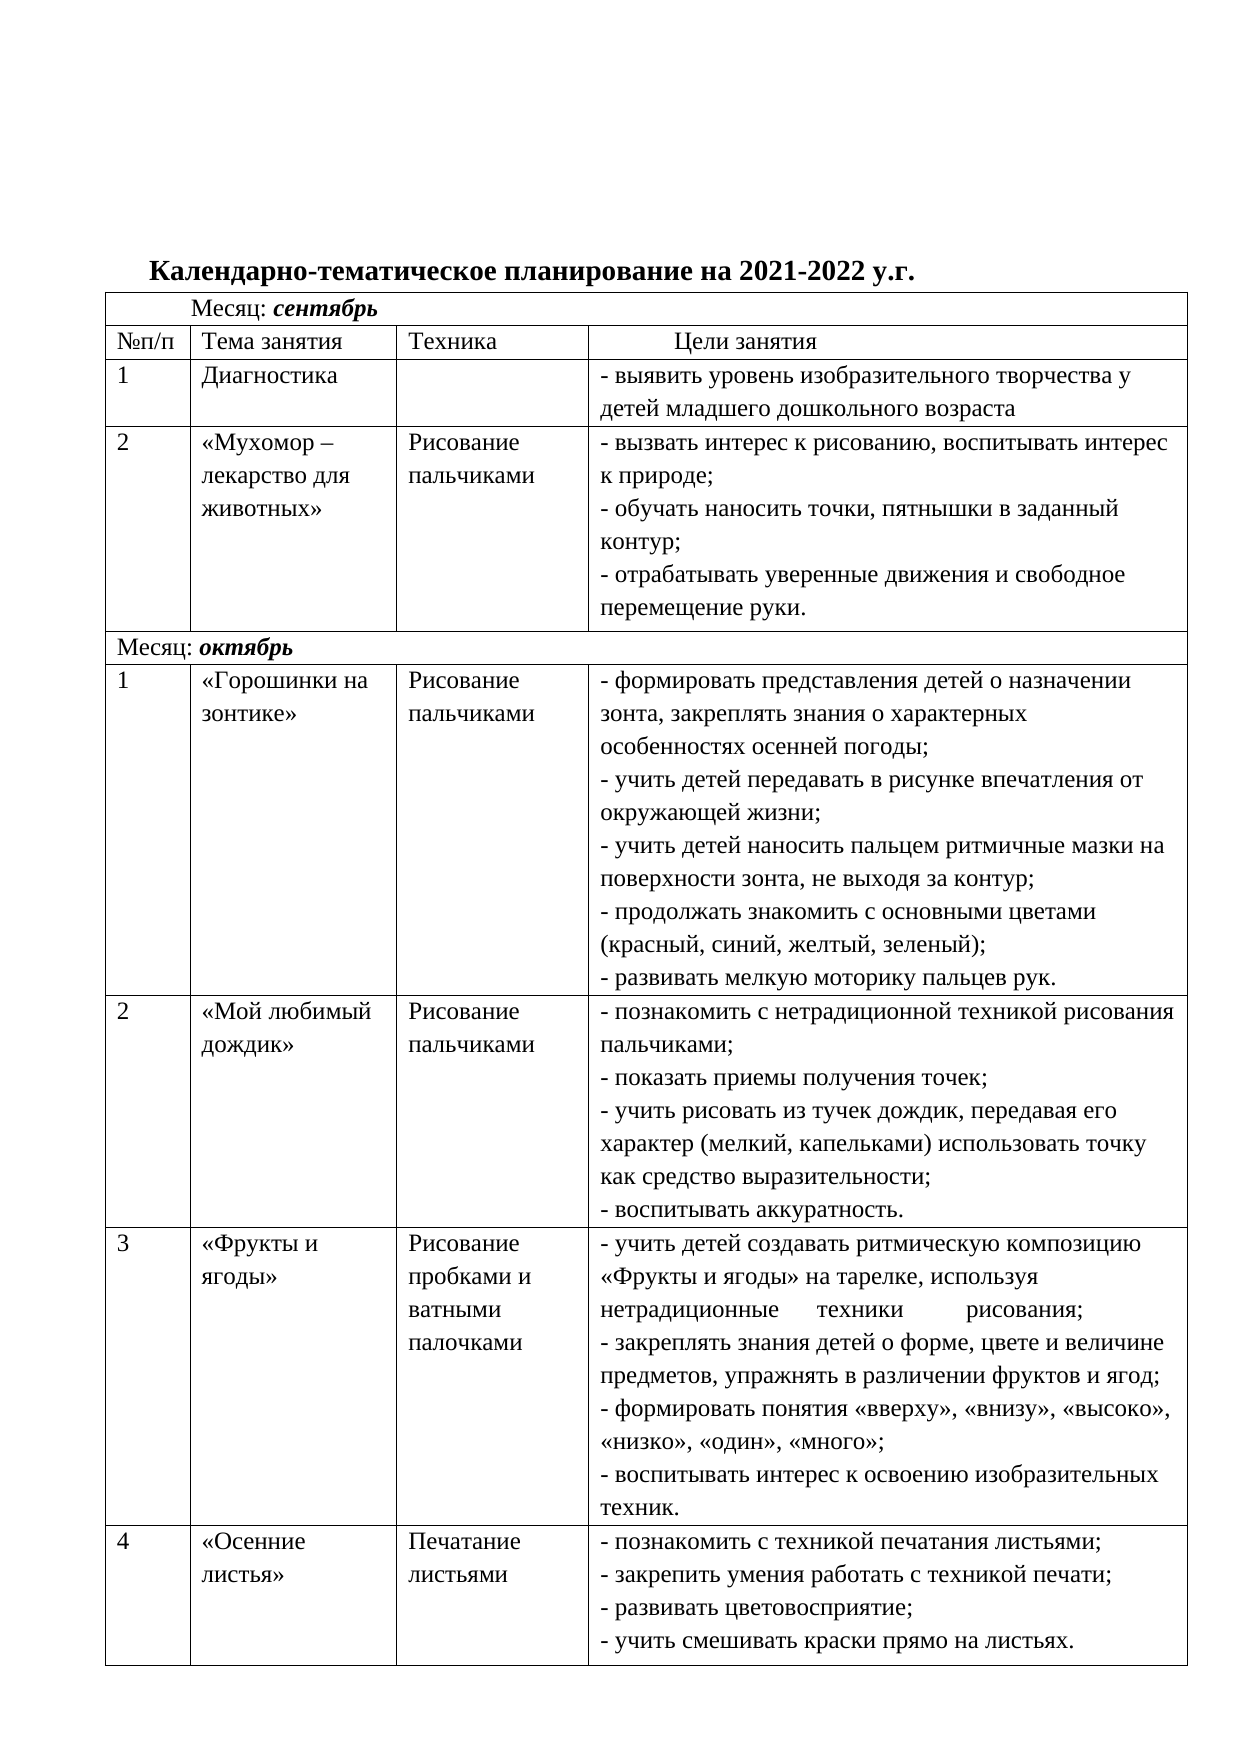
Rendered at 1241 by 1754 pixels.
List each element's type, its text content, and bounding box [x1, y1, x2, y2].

table_cell «Мухомор – лекарство для животных» [191, 427, 396, 631]
table_cell 2 [106, 996, 190, 1227]
table_cell «Мой любимый дождик» [191, 996, 396, 1227]
table_cell 1 [106, 360, 190, 426]
text Календарно-тематическое планирование на 2021-2022 у.г. [75, 253, 1165, 287]
table_cell Рисование пальчиками [397, 427, 588, 631]
table_cell - учить детей создавать ритмическую композицию «Фрукты и ягоды» на тарелке, используя нетрадиционные техники рисования; - закреплять знания детей о форме, цвете и величине предметов, упражнять в различении фруктов и ягод; - формировать понятия «вверху», «внизу», «высоко», «низко», «один», «много»; - воспитывать интерес к освоению изобразительных техник. [589, 1228, 1187, 1525]
table_cell [397, 360, 588, 426]
table_cell Рисование пальчиками [397, 996, 588, 1227]
table_cell - вызвать интерес к рисованию, воспитывать интерес к природе; - обучать наносить точки, пятнышки в заданный контур; - отрабатывать уверенные движения и свободное перемещение руки. [589, 427, 1187, 631]
table_cell - формировать представления детей о назначении зонта, закреплять знания о характерных особенностях осенней погоды; - учить детей передавать в рисунке впечатления от окружающей жизни; - учить детей наносить пальцем ритмичные мазки на поверхности зонта, не выходя за контур; - продолжать знакомить с основными цветами (красный, синий, желтый, зеленый); - развивать мелкую моторику пальцев рук. [589, 665, 1187, 995]
table_cell 4 [106, 1526, 190, 1665]
table_cell «Горошинки на зонтике» [191, 665, 396, 995]
table_cell «Фрукты и ягоды» [191, 1228, 396, 1525]
table_cell «Осенние листья» [191, 1526, 396, 1665]
table_header Месяц: сентябрь [106, 293, 1187, 325]
table_cell Диагностика [191, 360, 396, 426]
table_cell Печатание листьями [397, 1526, 588, 1665]
table_cell Техника [397, 326, 588, 359]
table_cell - познакомить с техникой печатания листьями; - закрепить умения работать с техникой печати; - развивать цветовосприятие; - учить смешивать краски прямо на листьях. [589, 1526, 1187, 1665]
table_cell Цели занятия [589, 326, 1187, 359]
table_cell Тема занятия [191, 326, 396, 359]
table_cell - познакомить с нетрадиционной техникой рисования пальчиками; - показать приемы получения точек; - учить рисовать из тучек дождик, передавая его характер (мелкий, капельками) использовать точку как средство выразительности; - воспитывать аккуратность. [589, 996, 1187, 1227]
table_cell 1 [106, 665, 190, 995]
table_cell Месяц: октябрь [106, 632, 1187, 664]
table_cell - выявить уровень изобразительного творчества у детей младшего дошкольного возраста [589, 360, 1187, 426]
table_cell Рисование пальчиками [397, 665, 588, 995]
table_cell №п/п [106, 326, 190, 359]
table_cell 3 [106, 1228, 190, 1525]
table_cell Рисование пробками и ватными палочками [397, 1228, 588, 1525]
table_cell 2 [106, 427, 190, 631]
